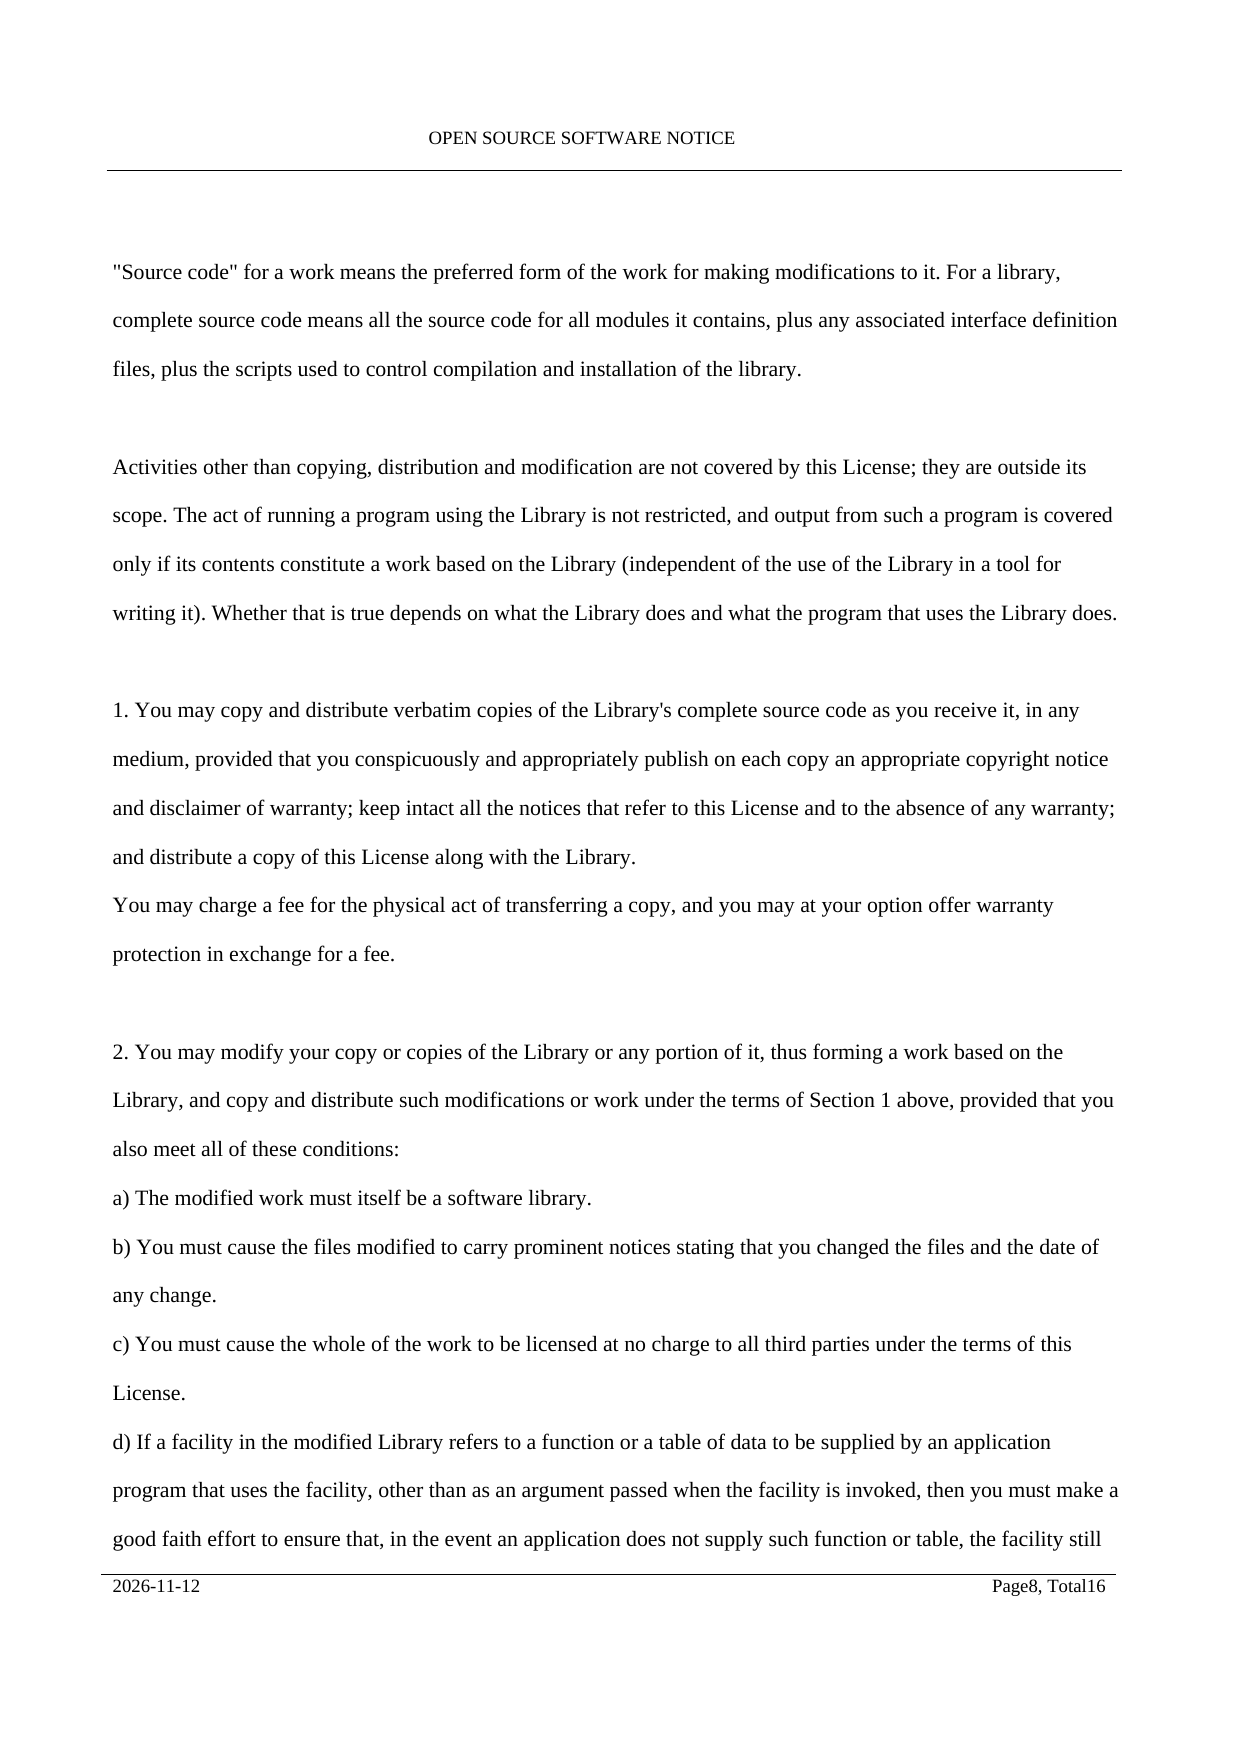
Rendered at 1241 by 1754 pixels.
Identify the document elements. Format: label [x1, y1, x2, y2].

text [112, 206, 1128, 1555]
